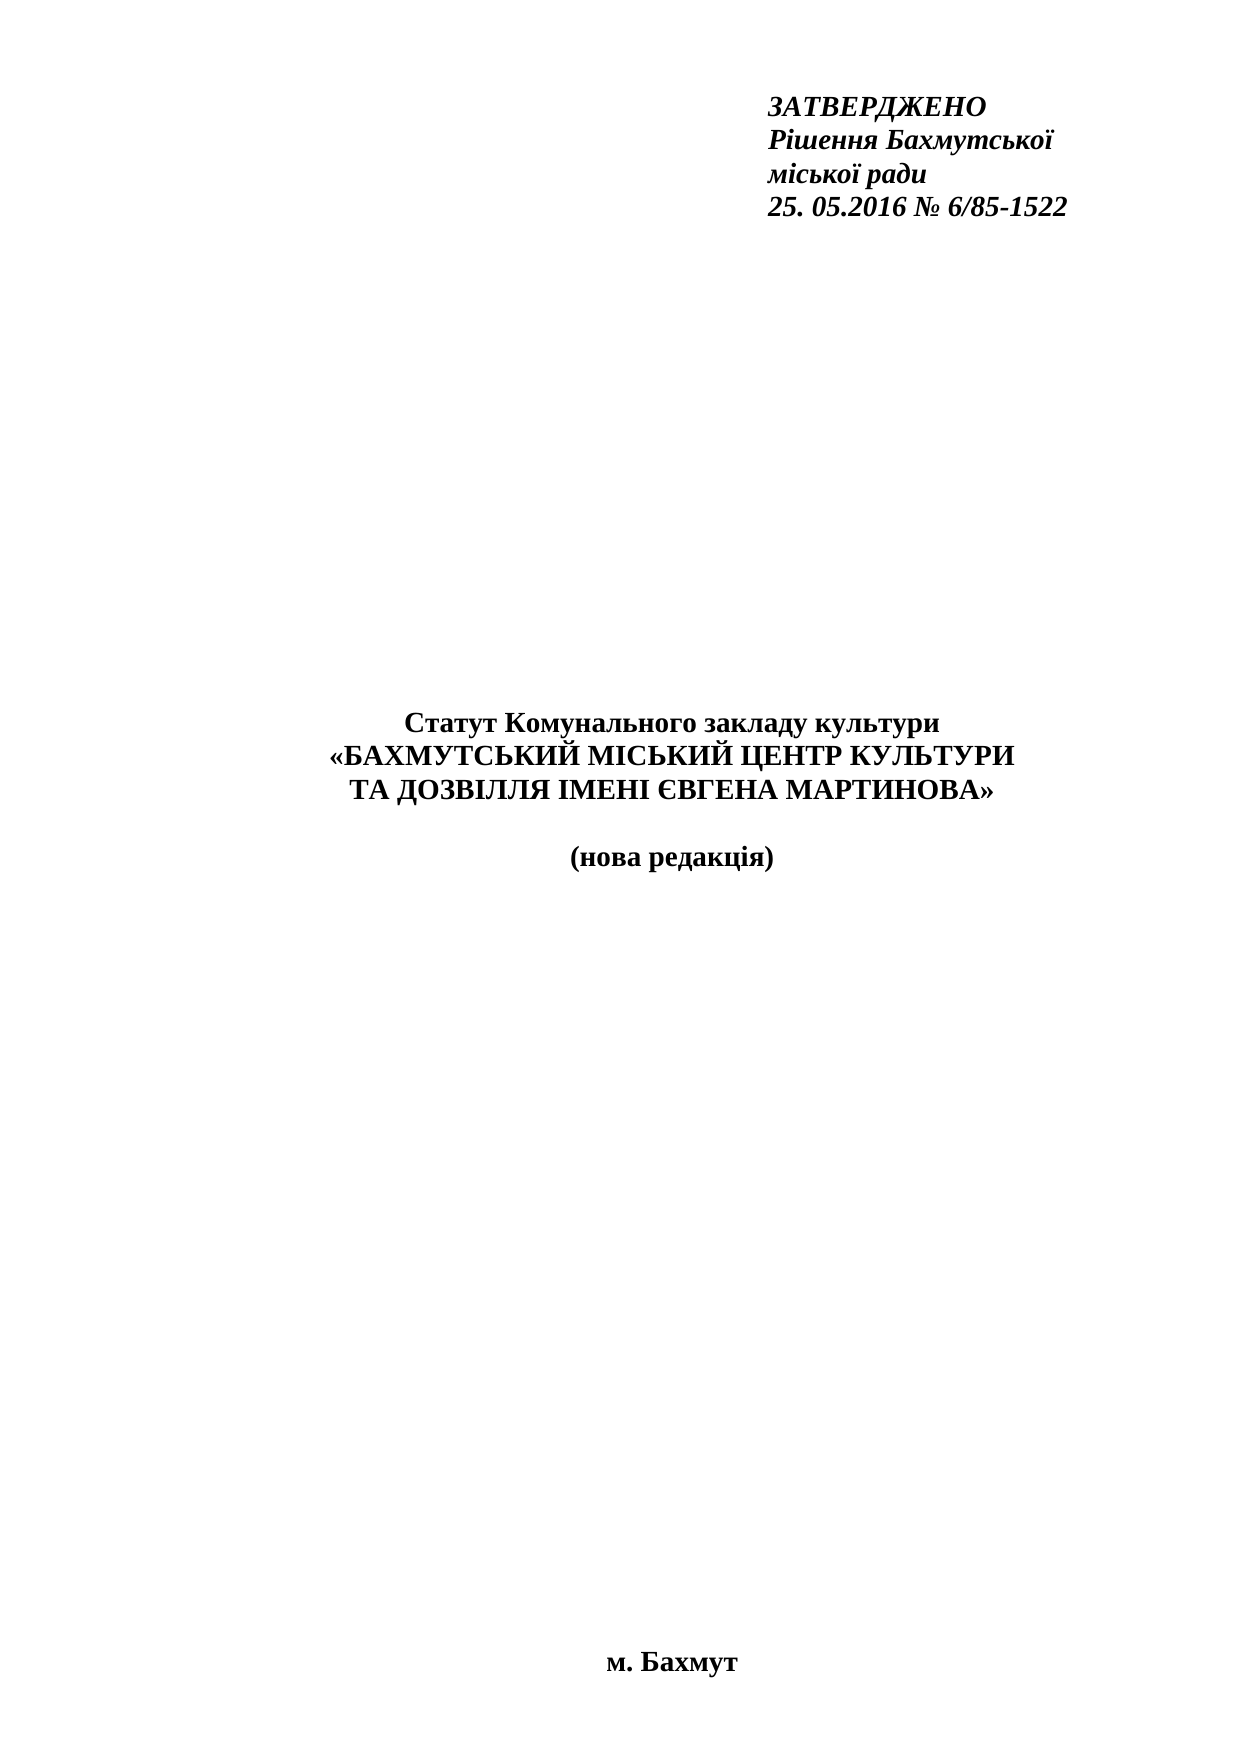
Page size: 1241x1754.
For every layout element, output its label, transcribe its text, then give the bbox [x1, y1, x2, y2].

text (нова редакція) [177, 839, 1167, 873]
text Статут Комунального закладу культури [177, 705, 1167, 738]
text міської ради [177, 156, 1167, 189]
text 25. 05.2016 № 6/85-1522 [177, 189, 1167, 223]
text Рішення Бахмутської [177, 122, 1167, 156]
text ТА ДОЗВІЛЛЯ ІМЕНІ ЄВГЕНА МАРТИНОВА» [177, 772, 1167, 806]
text ЗАТВЕРДЖЕНО [177, 89, 1167, 122]
text м. Бахмут [177, 1644, 1167, 1678]
text «БАХМУТСЬКИЙ МІСЬКИЙ ЦЕНТР КУЛЬТУРИ [177, 738, 1167, 772]
